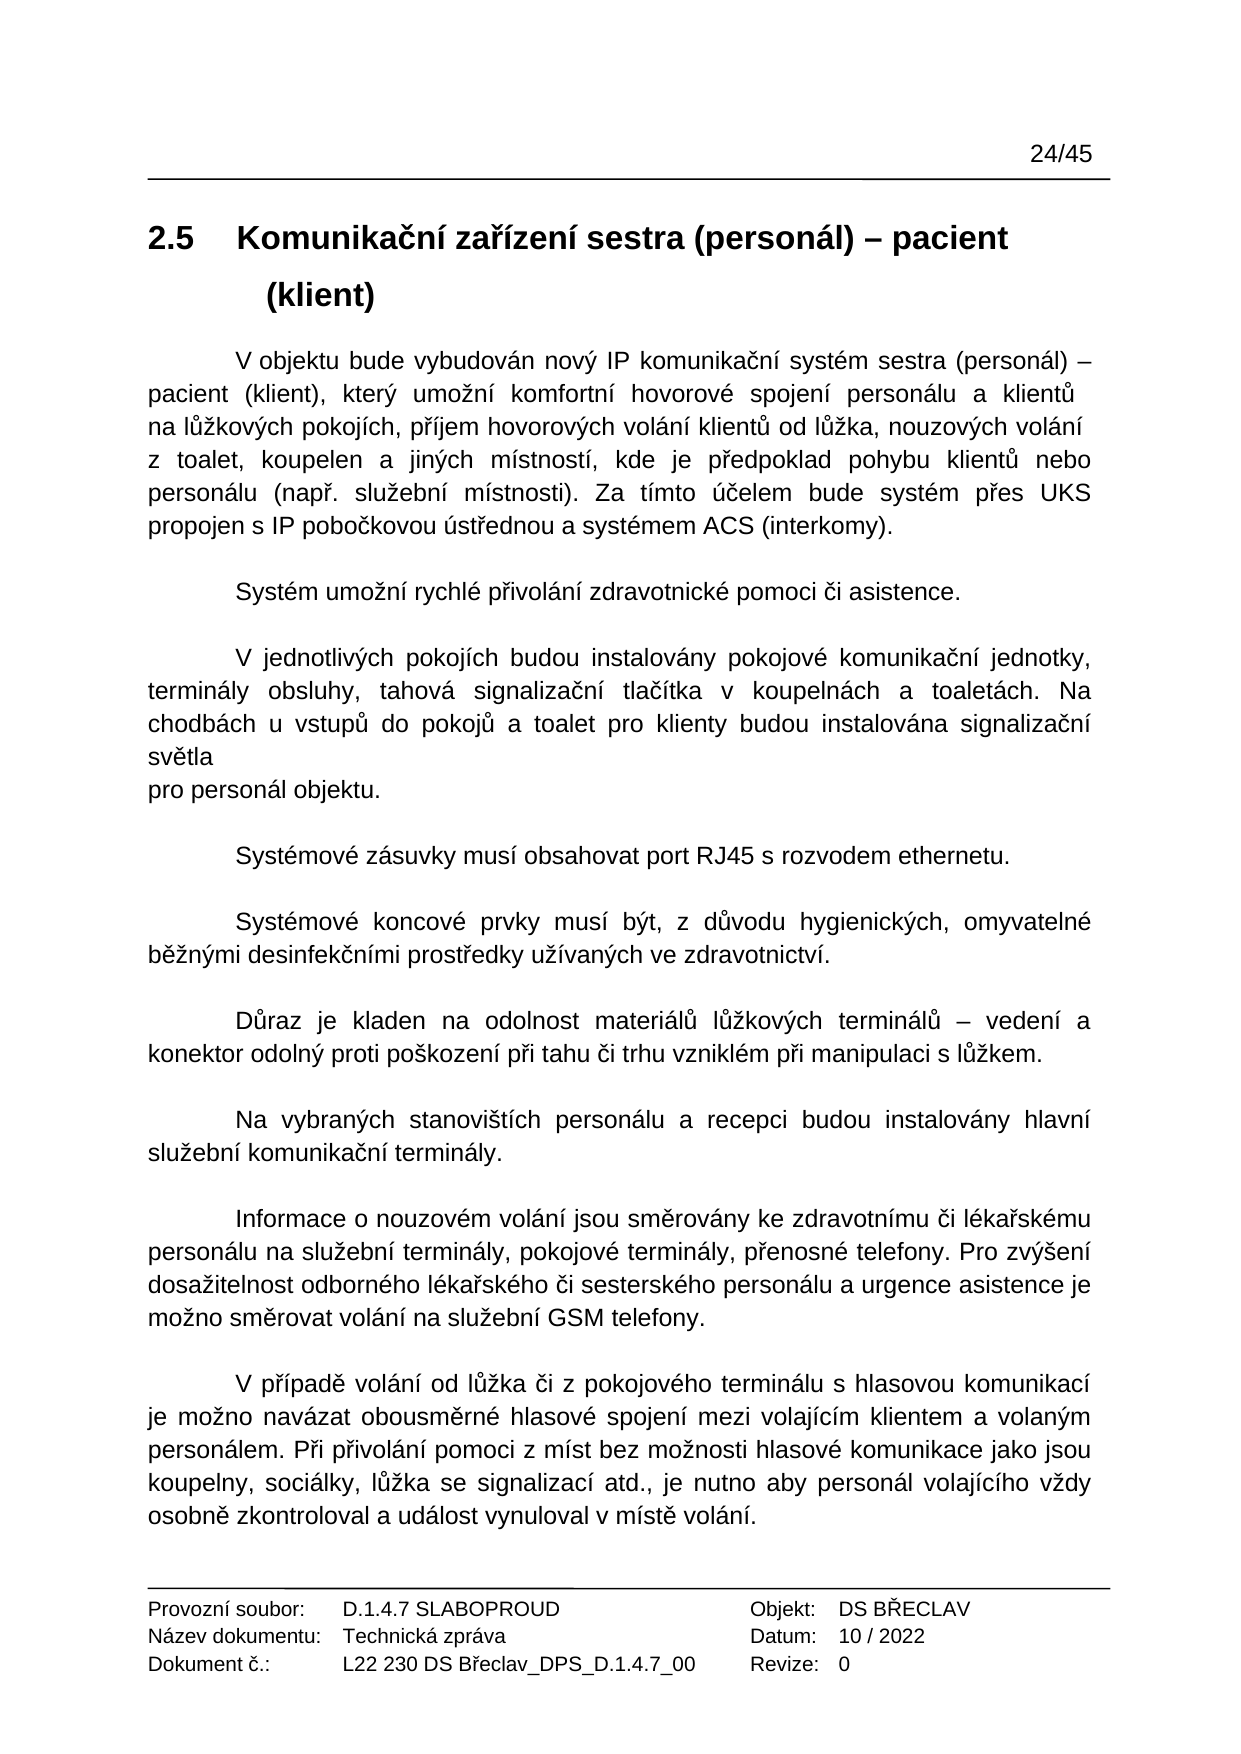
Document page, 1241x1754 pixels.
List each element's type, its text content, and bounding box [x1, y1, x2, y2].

text V případě volání od lůžka či z pokojového terminálu s hlasovou komunikací je možno navázat obousměrné hlasové spojení mezi volajícím klientem a volaným personálem. Při přivolání pomoci z míst bez možnosti hlasové komunikace jako jsou koupelny, sociálky, lůžka se signalizací atd., je nutno aby personál volajícího vždy osobně zkontroloval a událost vynuloval v místě volání. [148, 1369, 1092, 1530]
text V jednotlivých pokojích budou instalovány pokojové komunikační jednotky, terminály obsluhy, tahová signalizační tlačítka v koupelnách a toaletách. Na chodbách u vstupů do pokojů a toalet pro klienty budou instalována signalizační světla pro personál objektu. [148, 643, 1092, 804]
text Informace o nouzovém volání jsou směrovány ke zdravotnímu či lékařskému personálu na služební terminály, pokojové terminály, přenosné telefony. Pro zvýšení dosažitelnost odborného lékařského či sesterského personálu a urgence asistence je možno směrovat volání na služební GSM telefony. [148, 1204, 1092, 1332]
text Systémové zásuvky musí obsahovat port RJ45 s rozvodem ethernetu. [148, 841, 1092, 870]
text Důraz je kladen na odolnost materiálů lůžkových terminálů – vedení a konektor odolný proti poškození při tahu či trhu vzniklém při manipulaci s lůžkem. [148, 1006, 1092, 1068]
text Na vybraných stanovištích personálu a recepci budou instalovány hlavní služební komunikační terminály. [148, 1105, 1092, 1167]
text Systém umožní rychlé přivolání zdravotnické pomoci či asistence. [148, 577, 1092, 606]
text V objektu bude vybudován nový IP komunikační systém sestra (personál) – pacient (klient), který umožní komfortní hovorové spojení personálu a klientů na lůžkových pokojích, příjem hovorových volání klientů od lůžka, nouzových volání z toalet, koupelen a jiných místností, kde je předpoklad pohybu klientů nebo personálu (např. služební místnosti). Za tímto účelem bude systém přes UKS propojen s IP pobočkovou ústřednou a systémem ACS (interkomy). [148, 346, 1092, 539]
subtitle Komunikační zařízení sestra (personál) – pacient (klient) [148, 218, 1092, 314]
text Systémové koncové prvky musí být, z důvodu hygienických, omyvatelné běžnými desinfekčními prostředky užívaných ve zdravotnictví. [148, 907, 1092, 969]
